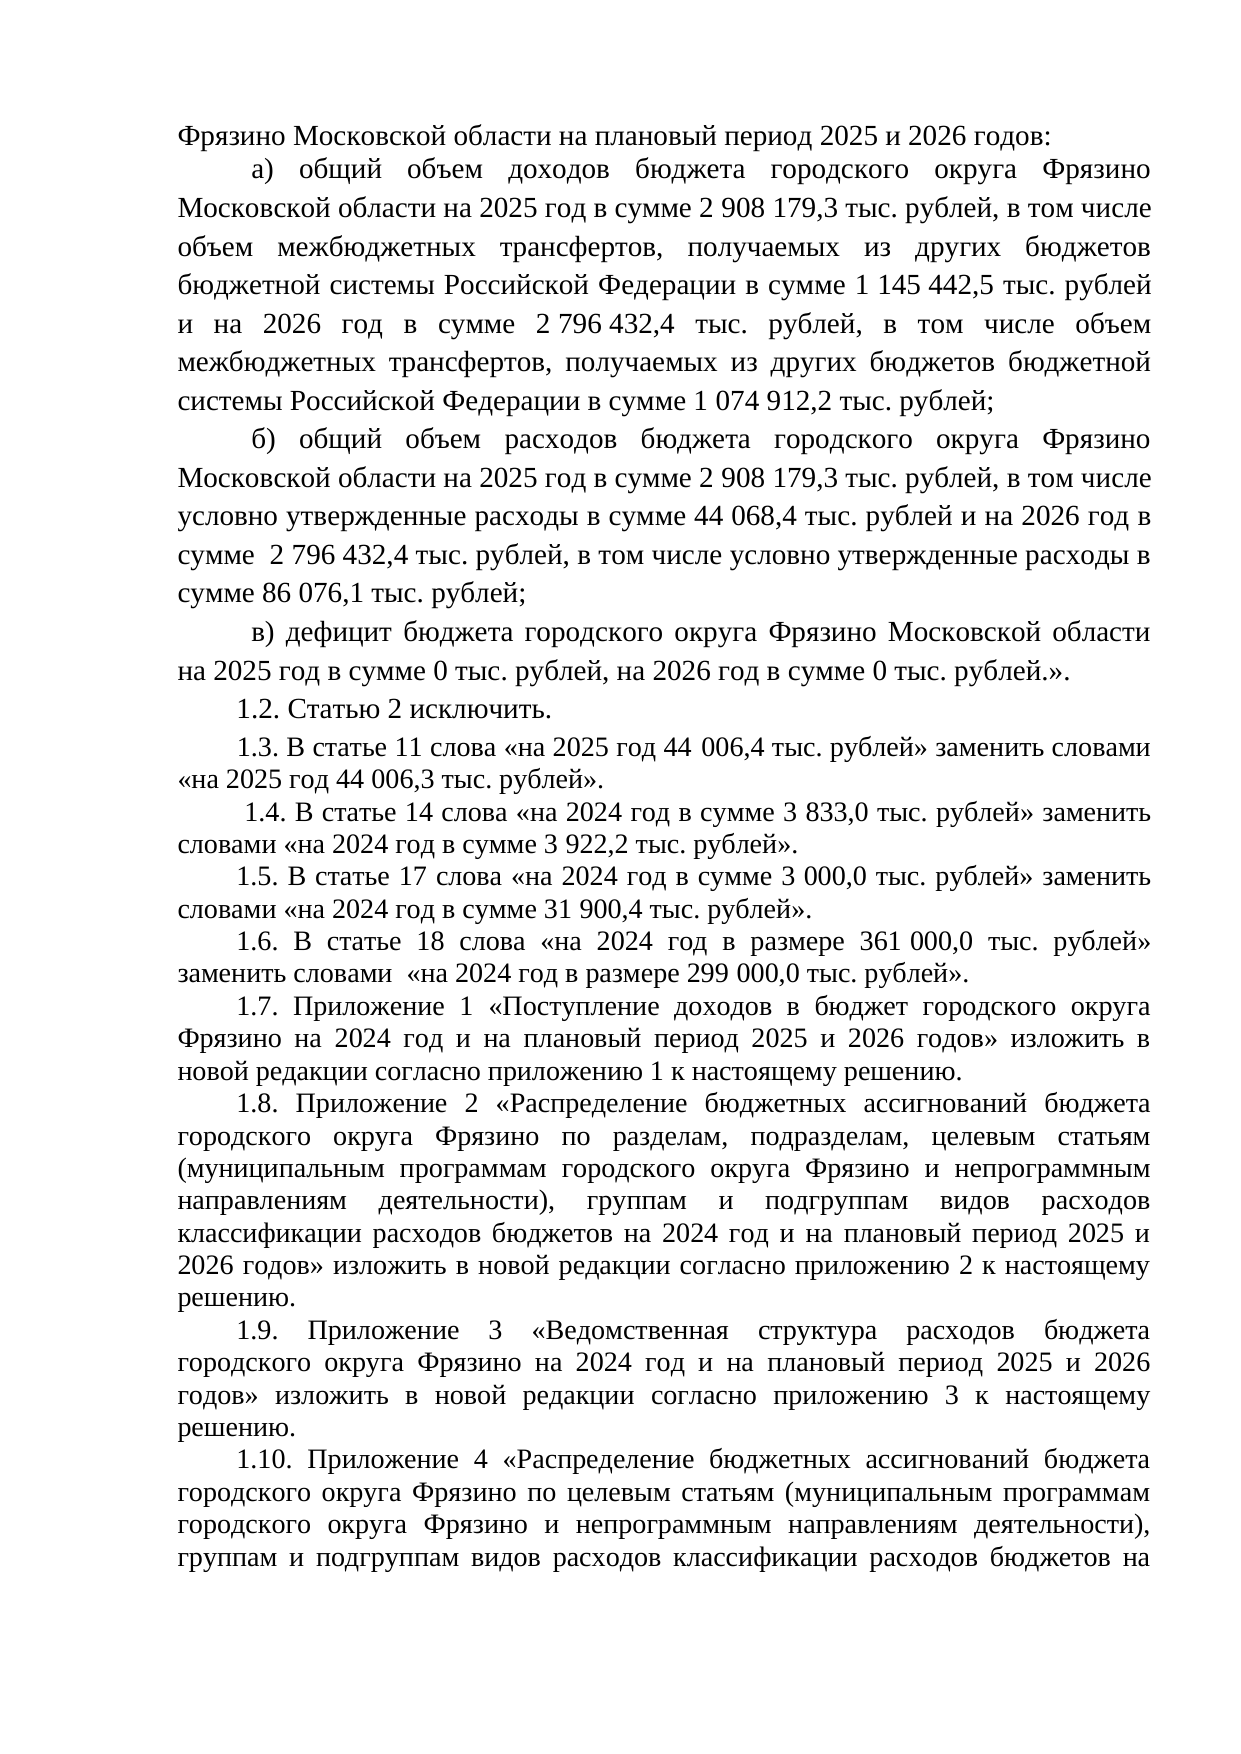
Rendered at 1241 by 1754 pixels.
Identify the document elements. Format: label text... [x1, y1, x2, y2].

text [177, 1442, 1152, 1572]
text 1.5. В статье 17 слова «на 2024 год в сумме 3 000,0 тыс. рублей» заменить словами «на 2024 год в сумме 31 900,4 тыс. рублей». [177, 859, 1152, 924]
text 1.6. В статье 18 слова «на 2024 год в размере 361 000,0 тыс. рублей» заменить словами «на 2024 год в размере 299 000,0 тыс. рублей». [177, 924, 1152, 989]
text а) общий объем доходов бюджета городского округа Фрязино Московской области на 2025 год в сумме 2 908 179,3 тыс. рублей, в том числе объем межбюджетных трансфертов, получаемых из других бюджетов бюджетной системы Российской Федерации в сумме 1 145 442,5 тыс. рублей и на 2026 год в сумме 2 796 432,4 тыс. рублей, в том числе объем межбюджетных трансфертов, получаемых из других бюджетов бюджетной системы Российской Федерации в сумме 1 074 912,2 тыс. рублей; [177, 152, 1152, 416]
text 1.4. В статье 14 слова «на 2024 год в сумме 3 833,0 тыс. рублей» заменить словами «на 2024 год в сумме 3 922,2 тыс. рублей». [177, 794, 1152, 859]
text 1.3. В статье 11 слова «на 2025 год 44 006,4 тыс. рублей» заменить словами «на 2025 год 44 006,3 тыс. рублей». [177, 730, 1152, 794]
text в) дефицит бюджета городского округа Фрязино Московской области на 2025 год в сумме 0 тыс. рублей, на 2026 год в сумме 0 тыс. рублей.». [177, 614, 1152, 686]
text 1.9. Приложение 3 «Ведомственная структура расходов бюджета городского округа Фрязино на 2024 год и на плановый период 2025 и 2026 годов» изложить в новой редакции согласно приложению 3 к настоящему решению. [177, 1313, 1152, 1442]
text 1.2. Статью 2 исключить. [177, 691, 1152, 725]
text 1.7. Приложение 1 «Поступление доходов в бюджет городского округа Фрязино на 2024 год и на плановый период 2025 и 2026 годов» изложить в новой редакции согласно приложению 1 к настоящему решению. [177, 989, 1152, 1086]
text 1.8. Приложение 2 «Распределение бюджетных ассигнований бюджета городского округа Фрязино по разделам, подразделам, целевым статьям (муниципальным программам городского округа Фрязино и непрограммным направлениям деятельности), группам и подгруппам видов расходов классификации расходов бюджетов на 2024 год и на плановый период 2025 и 2026 годов» изложить в новой редакции согласно приложению 2 к настоящему решению. [177, 1086, 1152, 1313]
text б) общий объем расходов бюджета городского округа Фрязино Московской области на 2025 год в сумме 2 908 179,3 тыс. рублей, в том числе условно утвержденные расходы в сумме 44 068,4 тыс. рублей и на 2026 год в сумме 2 796 432,4 тыс. рублей, в том числе условно утвержденные расходы в сумме 86 076,1 тыс. рублей; [177, 421, 1152, 609]
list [177, 118, 1152, 152]
